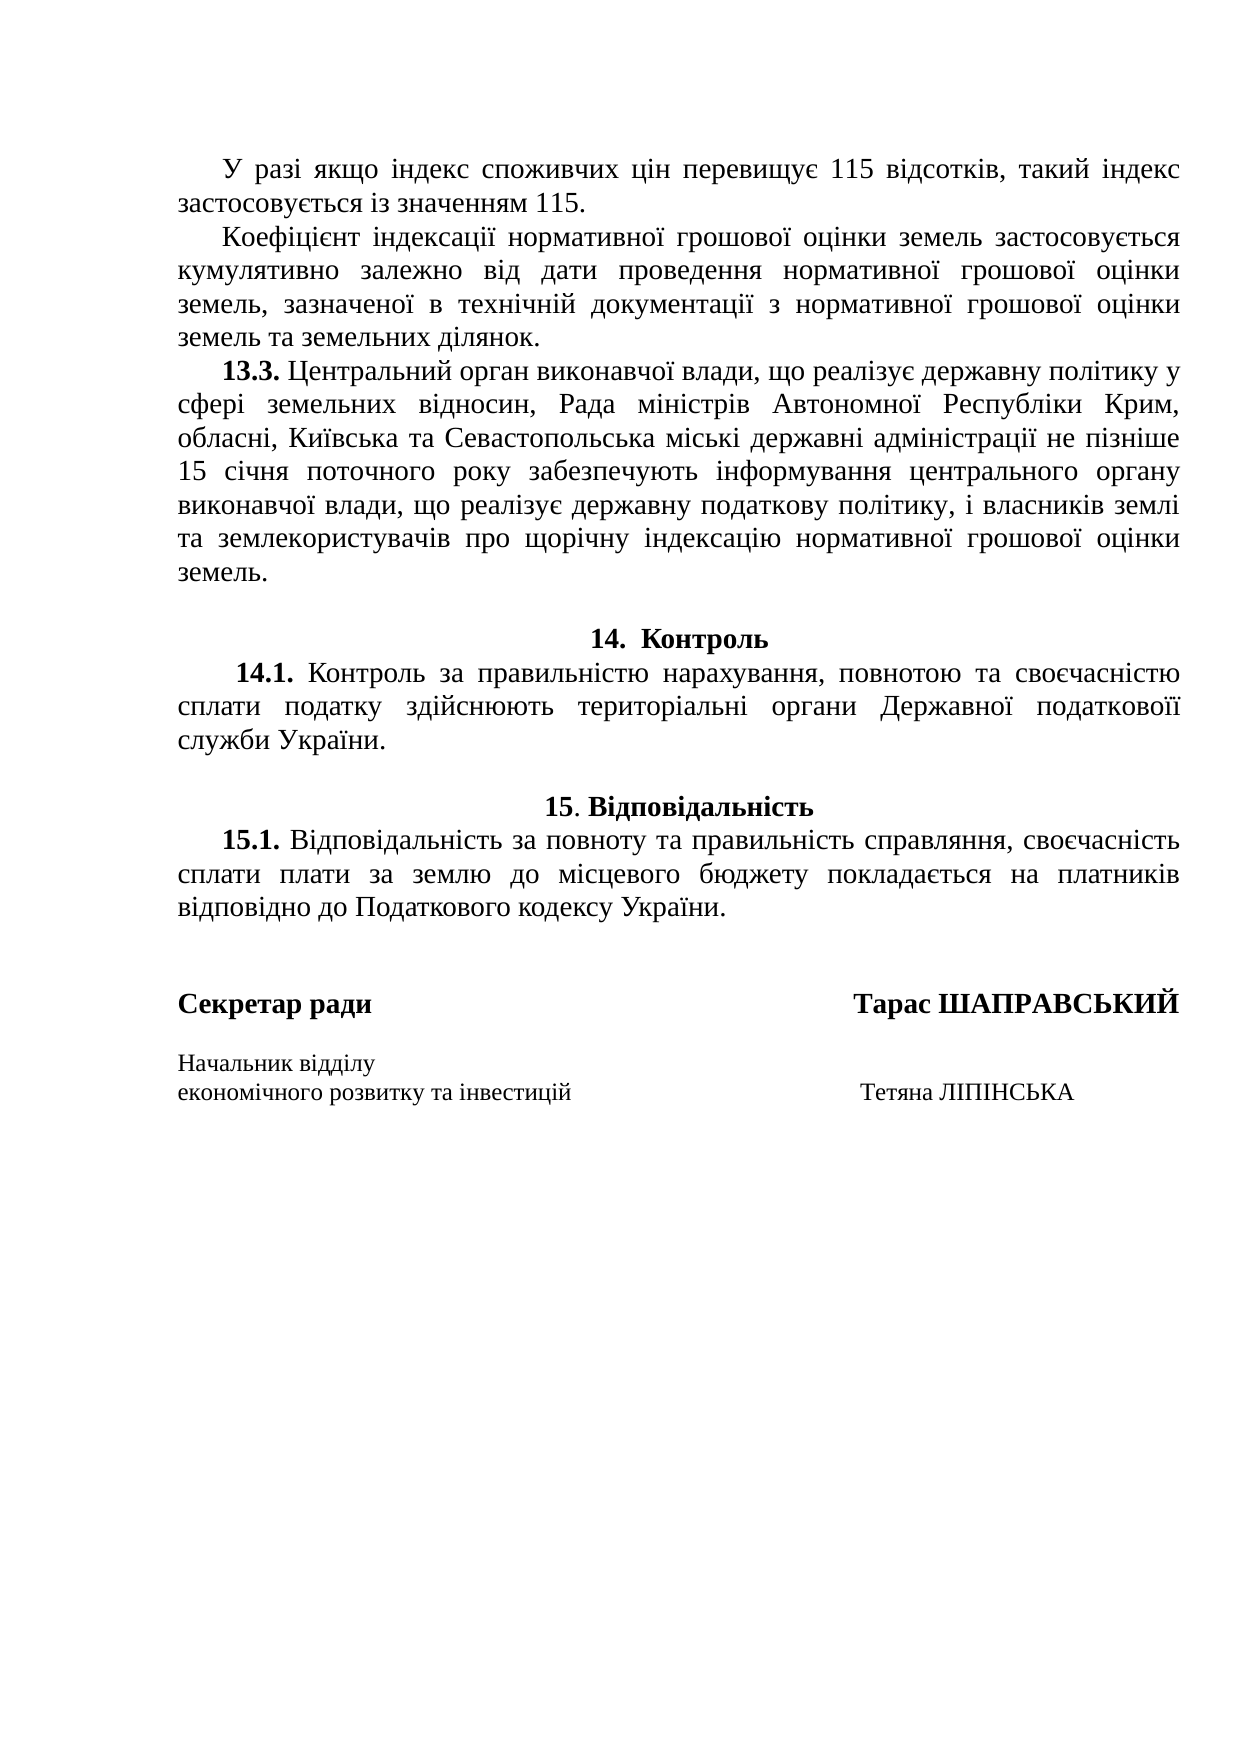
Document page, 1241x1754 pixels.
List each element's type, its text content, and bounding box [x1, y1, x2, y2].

text 13.3. Центральний орган виконавчої влади, що реалізує державну політику у сфері земельних відносин, Рада міністрів Автономної Республіки Крим, обласні, Київська та Севастопольська міські державні адміністрації не пізніше 15 січня поточного року забезпечують інформування центрального органу виконавчої влади, що реалізує державну податкову політику, і власників землі та землекористувачів про щорічну індексацію нормативної грошової оцінки земель. [177, 353, 1181, 588]
text У разі якщо індекс споживчих цін перевищує 115 відсотків, такий індекс застосовується із значенням 115. [177, 152, 1181, 219]
text 14. Контроль [177, 621, 1181, 655]
text Секретар ради Тарас ШАПРАВСЬКИЙ [177, 986, 1181, 1019]
text 14.1. Контроль за правильністю нарахування, повнотою та своєчасністю сплати податку здійснюють територіальні органи Державної податковоїї служби України. [177, 655, 1181, 755]
text 15.1. Відповідальність за повноту та правильність справляння, своєчасність сплати плати за землю до місцевого бюджету покладається на платників відповідно до Податкового кодексу України. [177, 822, 1181, 923]
text Коефіцієнт індексації нормативної грошової оцінки земель застосовується кумулятивно залежно від дати проведення нормативної грошової оцінки земель, зазначеної в технічній документації з нормативної грошової оцінки земель та земельних ділянок. [177, 219, 1181, 353]
text економічного розвитку та інвестицій Тетяна ЛІПІНСЬКА [177, 1077, 1181, 1106]
text 15. Відповідальність [177, 789, 1181, 822]
text Начальник відділу [177, 1048, 1181, 1077]
